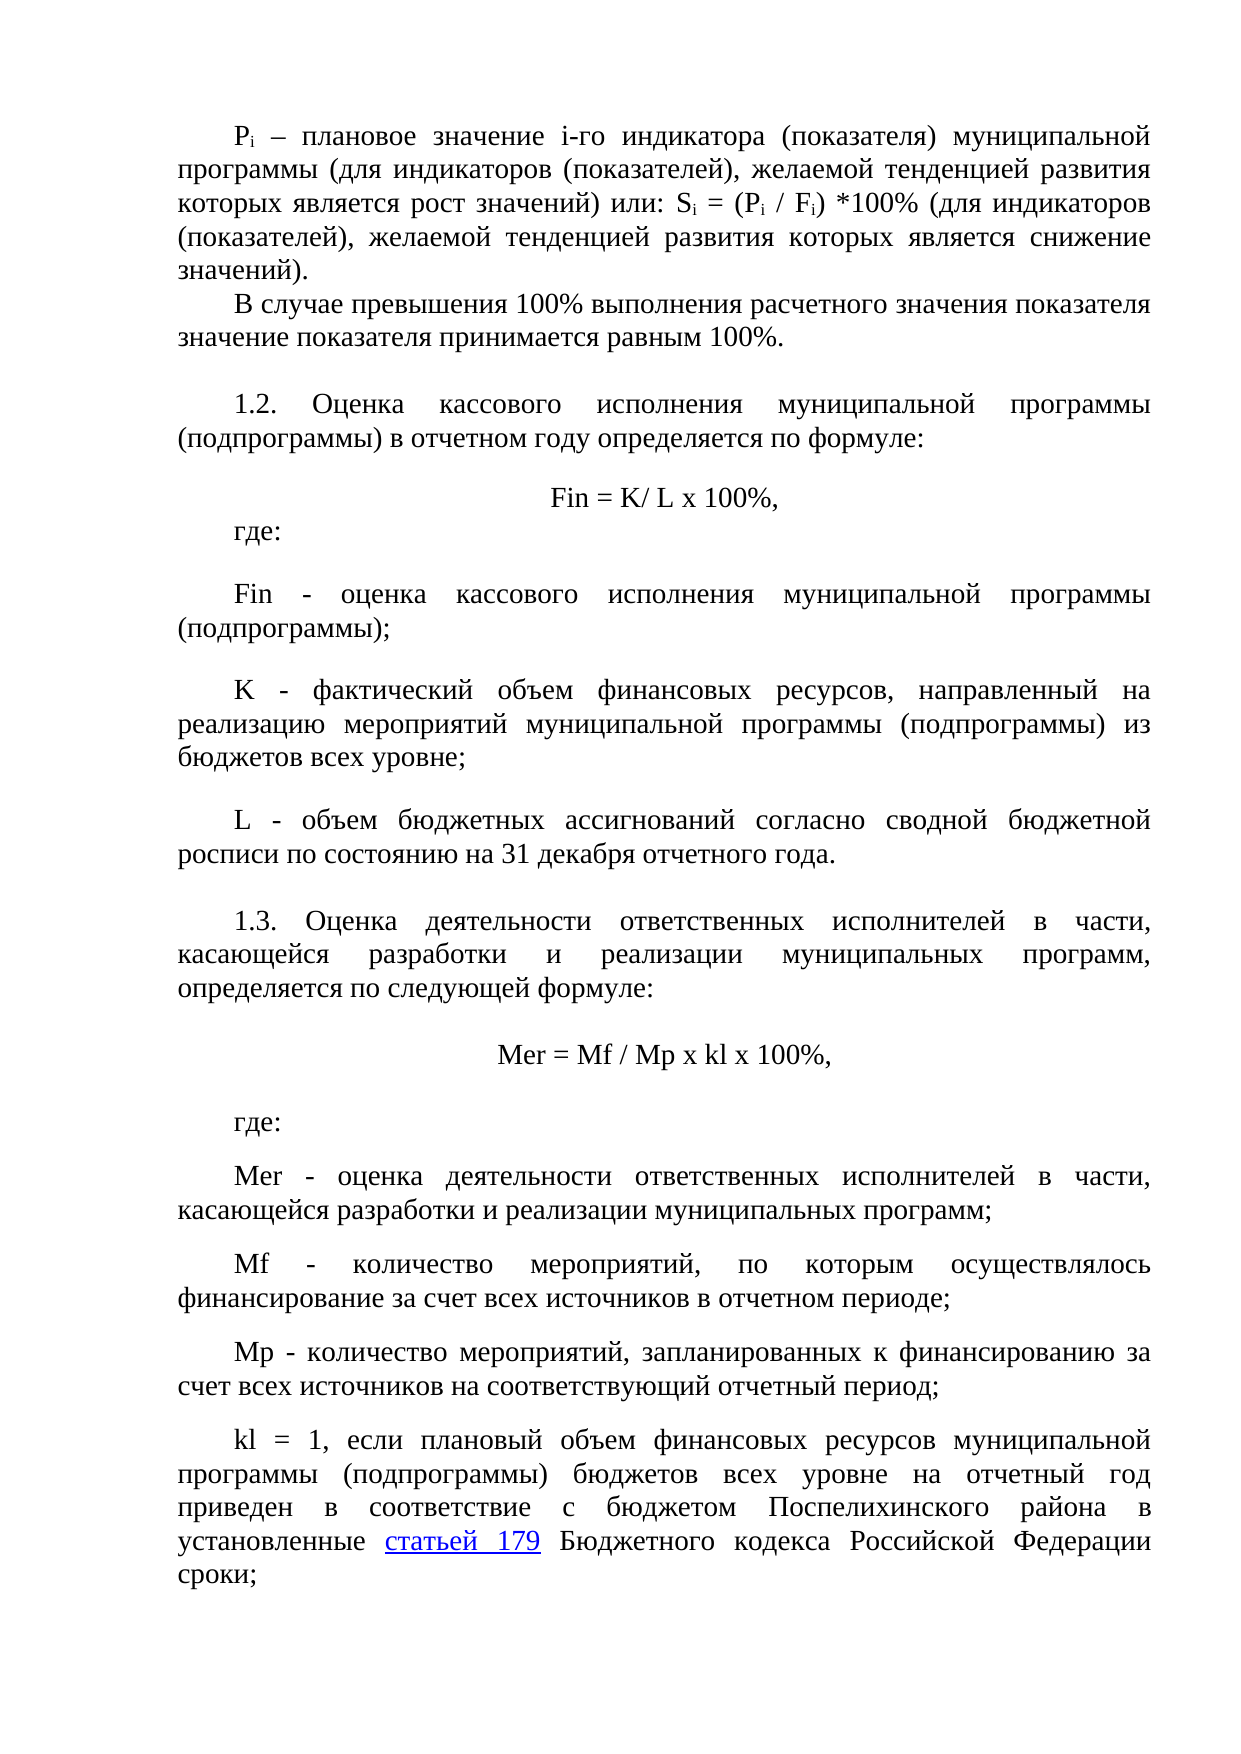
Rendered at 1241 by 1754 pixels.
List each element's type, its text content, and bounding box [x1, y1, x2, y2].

text Pi – плановое значение i-го индикатора (показателя) муниципальной программы (для индикаторов (показателей), желаемой тенденцией развития которых является рост значений) или: Si = (Pi / Fi) *100% (для индикаторов (показателей), желаемой тенденцией развития которых является снижение значений). [177, 118, 1152, 286]
text Fin = K/ L x 100%, [177, 480, 1152, 513]
text Fin - оценка кассового исполнения муниципальной программы (подпрограммы); [177, 576, 1152, 643]
text 1.2. Оценка кассового исполнения муниципальной программы (подпрограммы) в отчетном году определяется по формуле: [177, 386, 1152, 453]
text L - объем бюджетных ассигнований согласно сводной бюджетной росписи по состоянию на 31 декабря отчетного года. [177, 802, 1152, 869]
text где: [177, 513, 1152, 547]
text где: [177, 1104, 1152, 1138]
text В случае превышения 100% выполнения расчетного значения показателя значение показателя принимается равным 100%. [177, 286, 1152, 353]
text Mer = Mf / Mp x kl x 100%, [177, 1037, 1152, 1071]
text Mp - количество мероприятий, запланированных к финансированию за счет всех источников на соответствующий отчетный период; [177, 1334, 1152, 1401]
text kl = 1, если плановый объем финансовых ресурсов муниципальной программы (подпрограммы) бюджетов всех уровне на отчетный год приведен в соответствие с бюджетом Поспелихинского района в установленные статьей 179 Бюджетного кодекса Российской Федерации сроки; [177, 1422, 1152, 1590]
text 1.3. Оценка деятельности ответственных исполнителей в части, касающейся разработки и реализации муниципальных программ, определяется по следующей формуле: [177, 903, 1152, 1003]
text Mf - количество мероприятий, по которым осуществлялось финансирование за счет всех источников в отчетном периоде; [177, 1246, 1152, 1313]
text K - фактический объем финансовых ресурсов, направленный на реализацию мероприятий муниципальной программы (подпрограммы) из бюджетов всех уровне; [177, 672, 1152, 773]
text Mer - оценка деятельности ответственных исполнителей в части, касающейся разработки и реализации муниципальных программ; [177, 1158, 1152, 1226]
